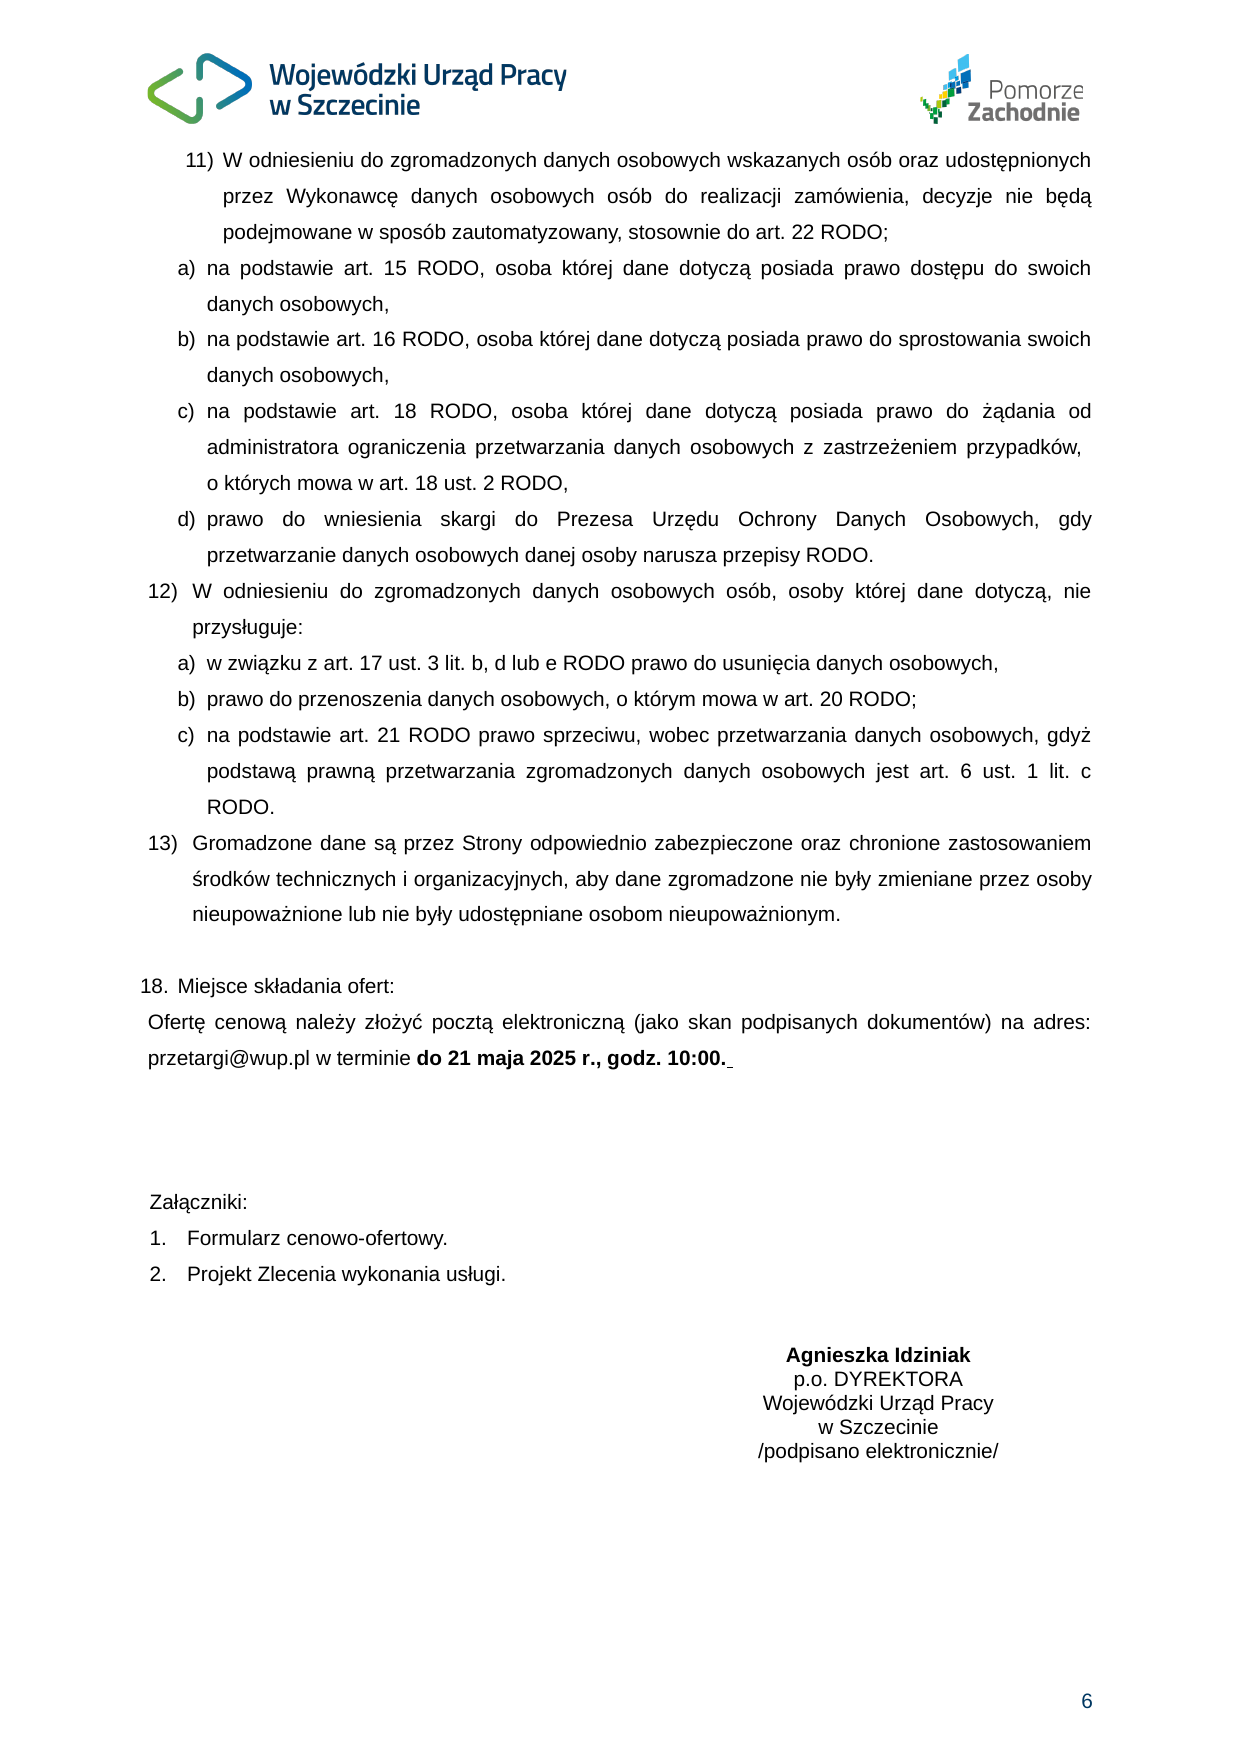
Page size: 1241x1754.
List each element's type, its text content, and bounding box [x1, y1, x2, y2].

picture [920, 54, 1083, 124]
text Wojewódzki Urząd Pracy [664, 1391, 1093, 1414]
picture [147, 53, 567, 124]
text c) na podstawie art. 18 RODO, osoba której dane dotyczą posiada prawo do żądania od administratora ograniczenia przetwarzania danych osobowych z zastrzeżeniem przypadków, o których mowa w art. 18 ust. 2 RODO, [177, 399, 1093, 495]
text a) w związku z art. 17 ust. 3 lit. b, d lub e RODO prawo do usunięcia danych osobowych, [177, 651, 1093, 675]
text Ofertę cenową należy złożyć pocztą elektroniczną (jako skan podpisanych dokumentów) na adres: przetargi@wup.pl w terminie do 21 maja 2025 r., godz. 10:00. [148, 1010, 1093, 1070]
text c) na podstawie art. 21 RODO prawo sprzeciwu, wobec przetwarzania danych osobowych, gdyż podstawą prawną przetwarzania zgromadzonych danych osobowych jest art. 6 ust. 1 lit. c RODO. [177, 723, 1093, 818]
list W odniesieniu do zgromadzonych danych osobowych wskazanych osób oraz udostępnionych przez Wykonawcę danych osobowych osób do realizacji zamówienia, decyzje nie będą podejmowane w sposób zautomatyzowany, stosownie do art. 22 RODO; [185, 148, 1093, 243]
text Załączniki: [149, 1190, 1093, 1214]
list Gromadzone dane są przez Strony odpowiednio zabezpieczone oraz chronione zastosowaniem środków technicznych i organizacyjnych, aby dane zgromadzone nie były zmieniane przez osoby nieupoważnione lub nie były udostępniane osobom nieupoważnionym. [148, 830, 1093, 926]
list Formularz cenowo-ofertowy. [149, 1226, 1093, 1250]
text Agnieszka Idziniak [664, 1343, 1093, 1367]
text a) na podstawie art. 15 RODO, osoba której dane dotyczą posiada prawo dostępu do swoich danych osobowych, [177, 255, 1093, 315]
text b) prawo do przenoszenia danych osobowych, o którym mowa w art. 20 RODO; [177, 687, 1093, 711]
text w Szczecinie [664, 1414, 1093, 1438]
list W odniesieniu do zgromadzonych danych osobowych osób, osoby której dane dotyczą, nie przysługuje: [148, 579, 1093, 639]
text p.o. DYREKTORA [664, 1367, 1093, 1391]
text d) prawo do wniesienia skargi do Prezesa Urzędu Ochrony Danych Osobowych, gdy przetwarzanie danych osobowych danej osoby narusza przepisy RODO. [177, 507, 1093, 567]
text /podpisano elektronicznie/ [664, 1438, 1093, 1462]
list Miejsce składania ofert: [140, 974, 1093, 998]
list Projekt Zlecenia wykonania usługi. [149, 1262, 1093, 1286]
text b) na podstawie art. 16 RODO, osoba której dane dotyczą posiada prawo do sprostowania swoich danych osobowych, [177, 327, 1093, 387]
